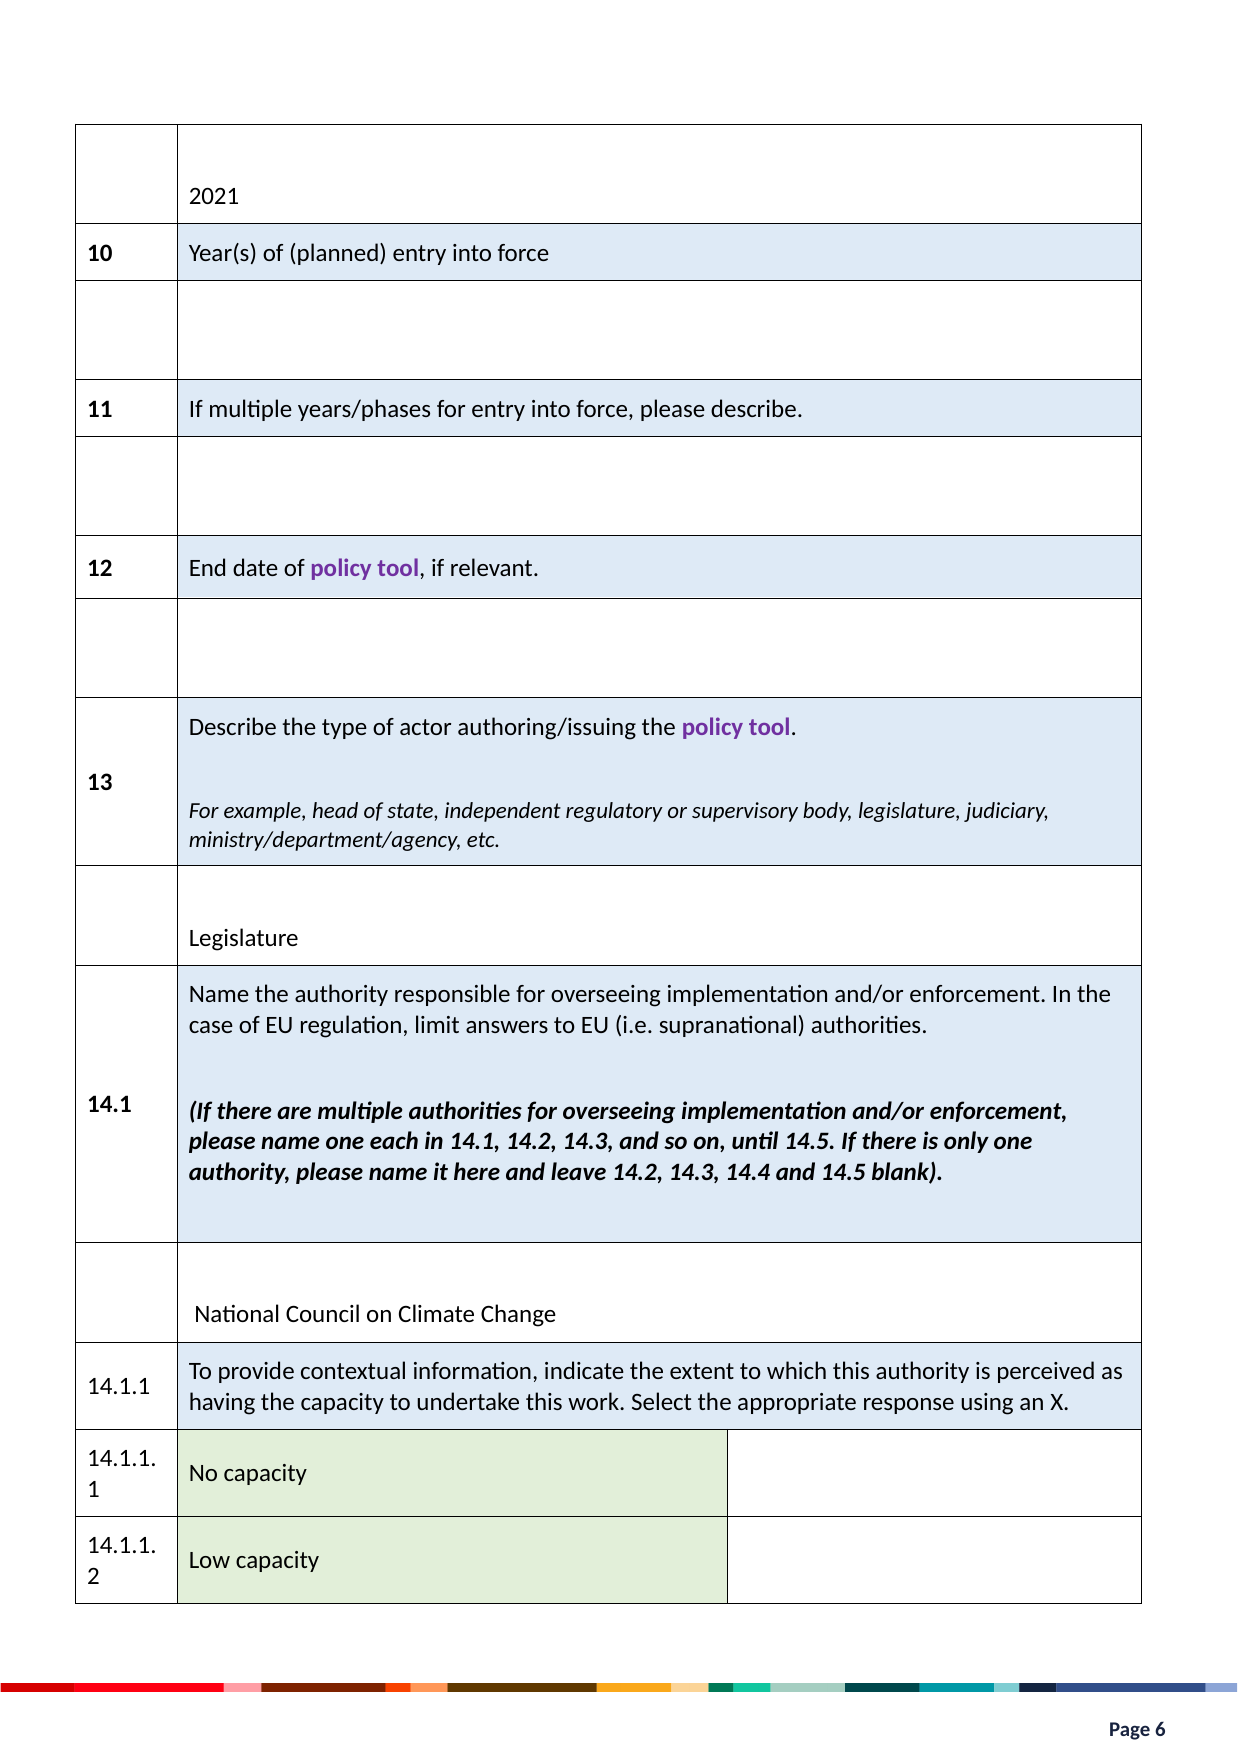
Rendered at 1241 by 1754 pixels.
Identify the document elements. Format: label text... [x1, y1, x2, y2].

table_cell If multiple years/phases for entry into force, please describe. [178, 380, 1141, 436]
table_cell [178, 437, 1141, 535]
table_cell 14.1.1.1 [76, 1430, 177, 1516]
table_cell Describe the type of actor authoring/issuing the policy tool. For example, head of state, independent regulatory or supervisory body, legislature, judiciary, ministry/department/agency, etc. [178, 698, 1141, 865]
table_cell [76, 1243, 177, 1342]
table_cell To provide contextual information, indicate the extent to which this authority is perceived as having the capacity to undertake this work. Select the appropriate response using an X. [178, 1343, 1141, 1429]
table_cell 14.1.1 [76, 1343, 177, 1429]
table_cell Low capacity [178, 1517, 727, 1603]
table_cell 14.1.1.2 [76, 1517, 177, 1603]
table_cell No capacity [178, 1430, 727, 1516]
table_cell End date of policy tool, if relevant. [178, 536, 1141, 597]
table_cell [76, 281, 177, 379]
picture [0, 1683, 1236, 1692]
table_cell Legislature [178, 866, 1141, 965]
table_cell 11 [76, 380, 177, 436]
table_cell Year(s) of (planned) entry into force [178, 224, 1141, 280]
table_cell [76, 125, 177, 223]
table_cell National Council on Climate Change [178, 1243, 1141, 1342]
table_cell 13 [76, 698, 177, 865]
table_cell [728, 1430, 1141, 1516]
table_cell 14.1 [76, 966, 177, 1242]
table_cell Name the authority responsible for overseeing implementation and/or enforcement. In the case of EU regulation, limit answers to EU (i.e. supranational) authorities. (If there are multiple authorities for overseeing implementation and/or enforcement, please name one each in 14.1, 14.2, 14.3, and so on, until 14.5. If there is only one authority, please name it here and leave 14.2, 14.3, 14.4 and 14.5 blank). [178, 966, 1141, 1242]
table_cell [178, 281, 1141, 379]
table_cell 10 [76, 224, 177, 280]
table_cell [76, 437, 177, 535]
table_cell [76, 599, 177, 697]
table_cell [728, 1517, 1141, 1603]
table_cell 2021 [178, 125, 1141, 223]
table_cell [178, 599, 1141, 697]
table_cell [76, 866, 177, 965]
table_cell 12 [76, 536, 177, 597]
